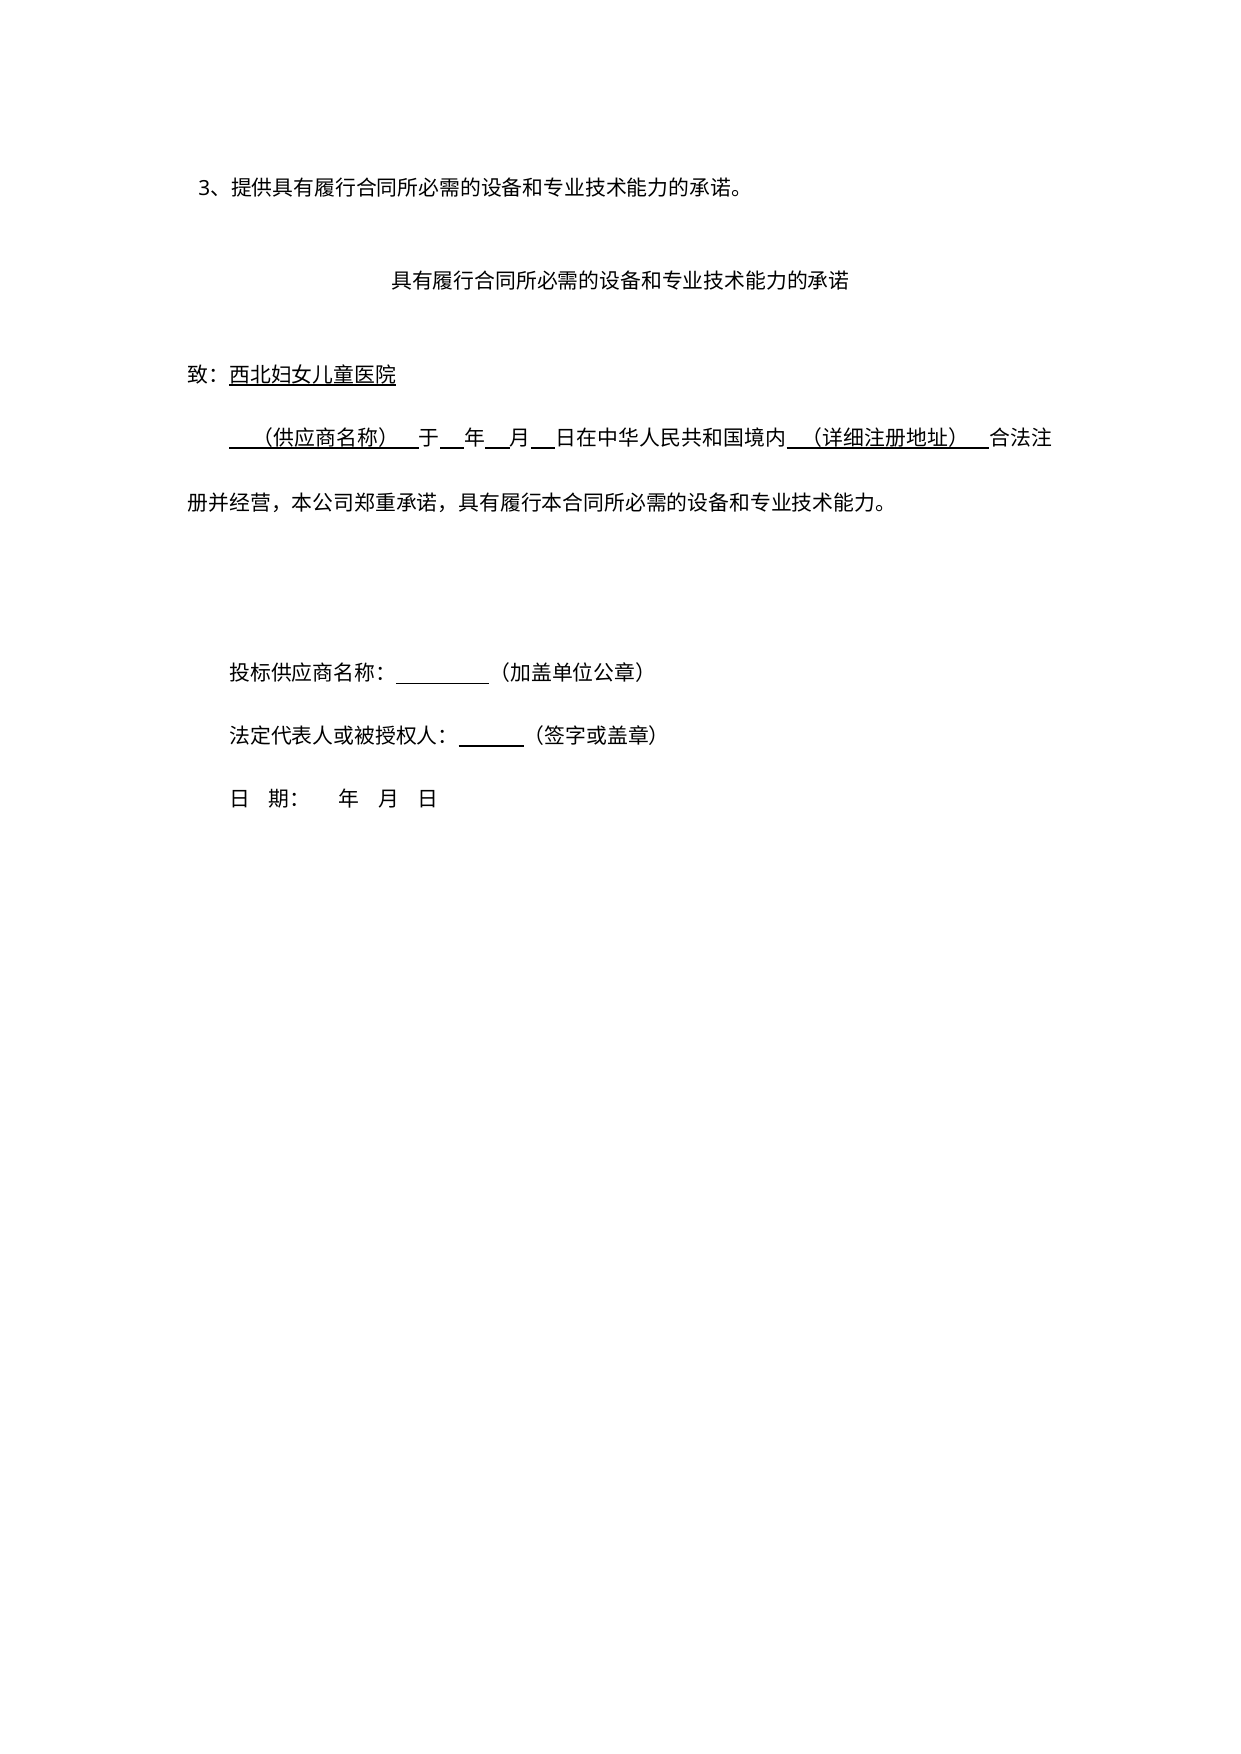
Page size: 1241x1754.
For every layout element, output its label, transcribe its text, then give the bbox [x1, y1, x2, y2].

text （供应商名称） 于 年 月 日在中华人民共和国境内 （详细注册地址） 合法注册并经营，本公司郑重承诺，具有履行本合同所必需的设备和专业技术能力。 [187, 420, 1053, 518]
list 3、提供具有履行合同所必需的设备和专业技术能力的承诺。 [198, 170, 1037, 202]
text 致：西北妇女儿童医院 [187, 357, 1053, 390]
text 日 期： 年 月 日 [187, 781, 1053, 813]
text 具有履行合同所必需的设备和专业技术能力的承诺 [187, 263, 1053, 296]
text 投标供应商名称： （加盖单位公章） [187, 655, 1053, 688]
text 法定代表人或被授权人： （签字或盖章） [187, 718, 1053, 751]
